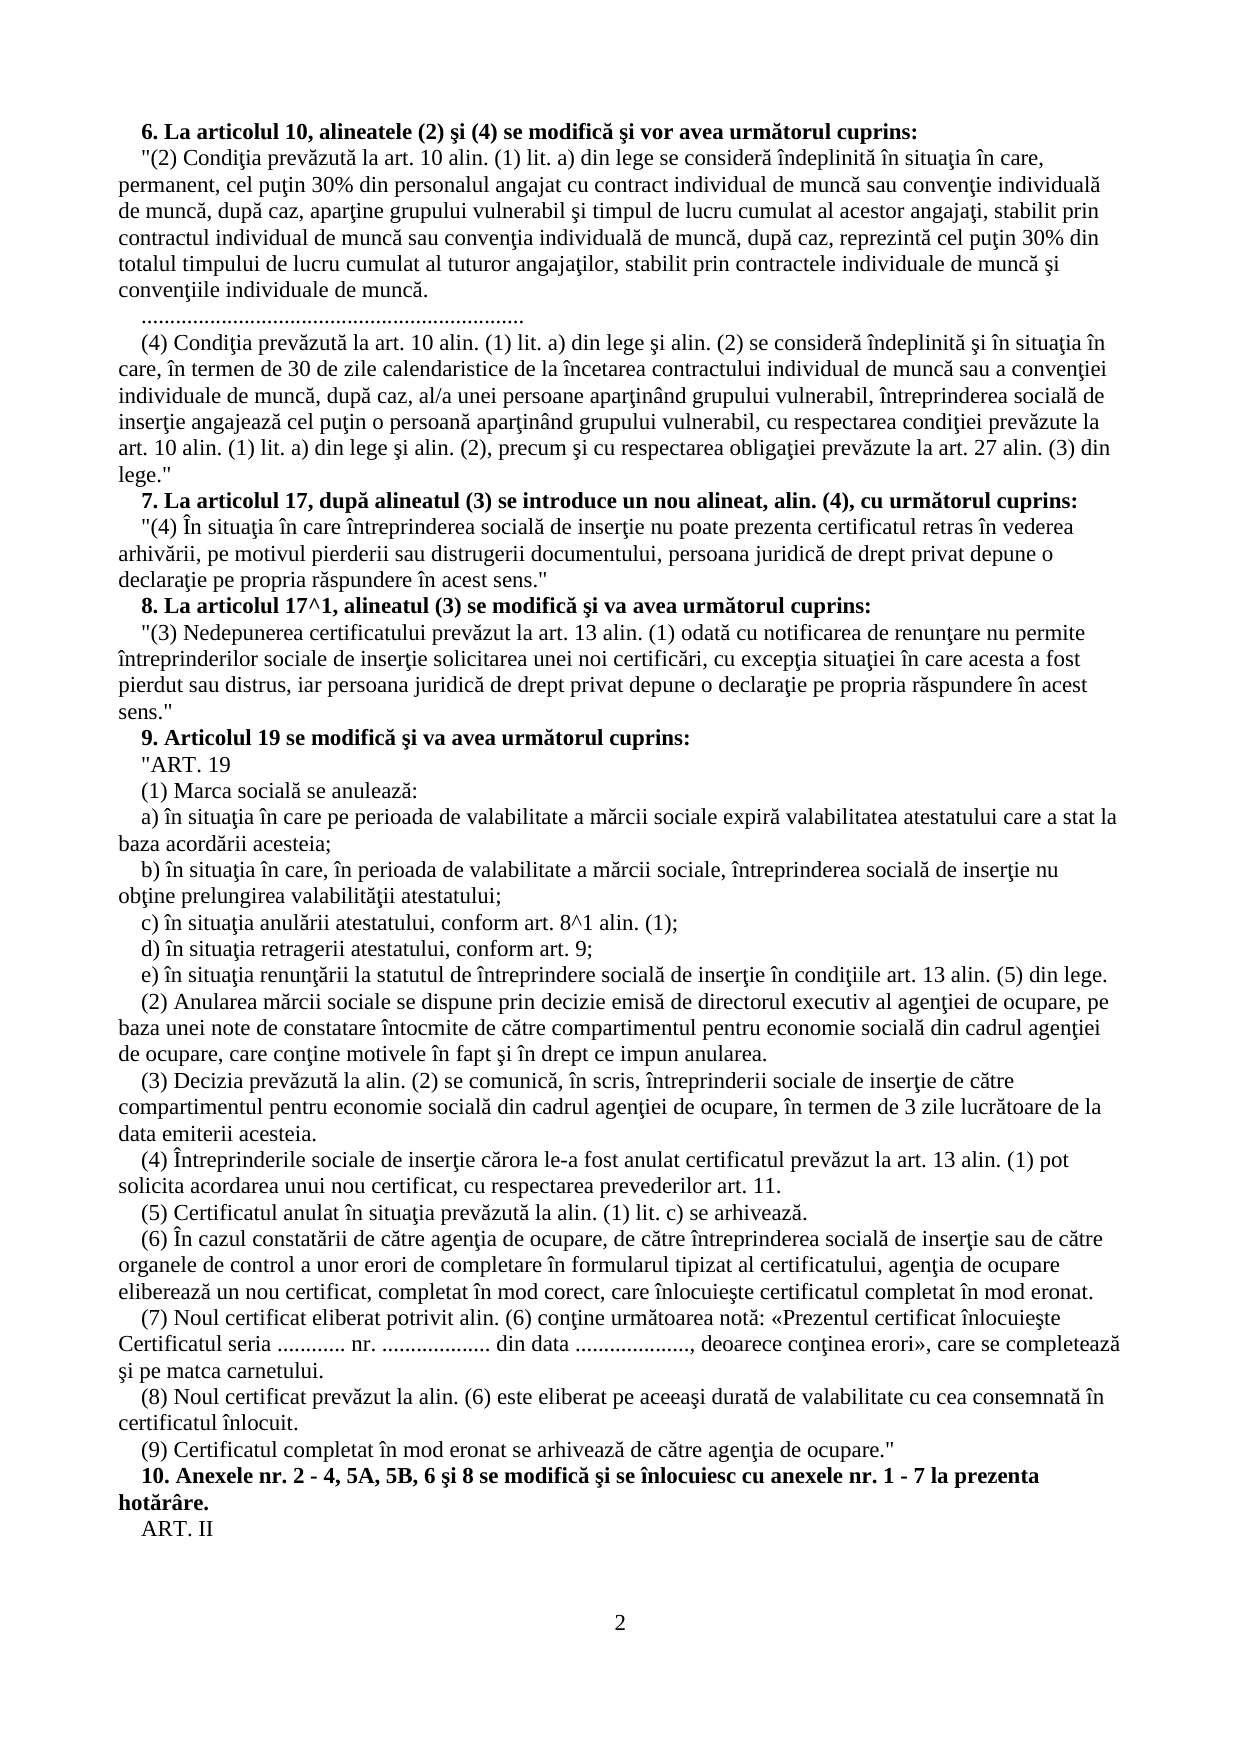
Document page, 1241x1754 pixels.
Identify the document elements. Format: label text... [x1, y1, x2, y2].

text d) în situaţia retragerii atestatului, conform art. 9; [118, 935, 1122, 961]
text (2) Anularea mărcii sociale se dispune prin decizie emisă de directorul executiv al agenţiei de ocupare, pe baza unei note de constatare întocmite de către compartimentul pentru economie socială din cadrul agenţiei de ocupare, care conţine motivele în fapt şi în drept ce impun anularea. [118, 988, 1122, 1067]
text 6. La articolul 10, alineatele (2) şi (4) se modifică şi vor avea următorul cuprins: [118, 118, 1122, 144]
text 9. Articolul 19 se modifică şi va avea următorul cuprins: [118, 724, 1122, 751]
text "(3) Nedepunerea certificatului prevăzut la art. 13 alin. (1) odată cu notificarea de renunţare nu permite întreprinderilor sociale de inserţie solicitarea unei noi certificări, cu excepţia situaţiei în care acesta a fost pierdut sau distrus, iar persoana juridică de drept privat depune o declaraţie pe propria răspundere în acest sens." [118, 619, 1122, 724]
text ................................................................... [118, 303, 1122, 329]
text e) în situaţia renunţării la statutul de întreprindere socială de inserţie în condiţiile art. 13 alin. (5) din lege. [118, 961, 1122, 988]
text c) în situaţia anulării atestatului, conform art. 8^1 alin. (1); [118, 909, 1122, 935]
text (6) În cazul constatării de către agenţia de ocupare, de către întreprinderea socială de inserţie sau de către organele de control a unor erori de completare în formularul tipizat al certificatului, agenţia de ocupare eliberează un nou certificat, completat în mod corect, care înlocuieşte certificatul completat în mod eronat. [118, 1225, 1122, 1304]
text 7. La articolul 17, după alineatul (3) se introduce un nou alineat, alin. (4), cu următorul cuprins: [118, 487, 1122, 513]
text (4) Condiţia prevăzută la art. 10 alin. (1) lit. a) din lege şi alin. (2) se consideră îndeplinită şi în situaţia în care, în termen de 30 de zile calendaristice de la încetarea contractului individual de muncă sau a convenţiei individuale de muncă, după caz, al/a unei persoane aparţinând grupului vulnerabil, întreprinderea socială de inserţie angajează cel puţin o persoană aparţinând grupului vulnerabil, cu respectarea condiţiei prevăzute la art. 10 alin. (1) lit. a) din lege şi alin. (2), precum şi cu respectarea obligaţiei prevăzute la art. 27 alin. (3) din lege." [118, 329, 1122, 487]
text "(2) Condiţia prevăzută la art. 10 alin. (1) lit. a) din lege se consideră îndeplinită în situaţia în care, permanent, cel puţin 30% din personalul angajat cu contract individual de muncă sau convenţie individuală de muncă, după caz, aparţine grupului vulnerabil şi timpul de lucru cumulat al acestor angajaţi, stabilit prin contractul individual de muncă sau convenţia individuală de muncă, după caz, reprezintă cel puţin 30% din totalul timpului de lucru cumulat al tuturor angajaţilor, stabilit prin contractele individuale de muncă şi convenţiile individuale de muncă. [118, 144, 1122, 303]
text ART. II [118, 1515, 1122, 1541]
text (5) Certificatul anulat în situaţia prevăzută la alin. (1) lit. c) se arhivează. [118, 1199, 1122, 1225]
text 10. Anexele nr. 2 - 4, 5A, 5B, 6 şi 8 se modifică şi se înlocuiesc cu anexele nr. 1 - 7 la prezenta hotărâre. [118, 1462, 1122, 1515]
text "(4) În situaţia în care întreprinderea socială de inserţie nu poate prezenta certificatul retras în vederea arhivării, pe motivul pierderii sau distrugerii documentului, persoana juridică de drept privat depune o declaraţie pe propria răspundere în acest sens." [118, 513, 1122, 592]
text (1) Marca socială se anulează: [118, 777, 1122, 803]
text (3) Decizia prevăzută la alin. (2) se comunică, în scris, întreprinderii sociale de inserţie de către compartimentul pentru economie socială din cadrul agenţiei de ocupare, în termen de 3 zile lucrătoare de la data emiterii acesteia. [118, 1067, 1122, 1146]
text (7) Noul certificat eliberat potrivit alin. (6) conţine următoarea notă: «Prezentul certificat înlocuieşte Certificatul seria ............ nr. ................... din data ...................., deoarece conţinea erori», care se completează şi pe matca carnetului. [118, 1304, 1122, 1383]
text b) în situaţia în care, în perioada de valabilitate a mărcii sociale, întreprinderea socială de inserţie nu obţine prelungirea valabilităţii atestatului; [118, 856, 1122, 909]
text "ART. 19 [118, 751, 1122, 777]
text (4) Întreprinderile sociale de inserţie cărora le-a fost anulat certificatul prevăzut la art. 13 alin. (1) pot solicita acordarea unui nou certificat, cu respectarea prevederilor art. 11. [118, 1146, 1122, 1199]
text (8) Noul certificat prevăzut la alin. (6) este eliberat pe aceeaşi durată de valabilitate cu cea consemnată în certificatul înlocuit. [118, 1383, 1122, 1436]
text (9) Certificatul completat în mod eronat se arhivează de către agenţia de ocupare." [118, 1436, 1122, 1462]
text a) în situaţia în care pe perioada de valabilitate a mărcii sociale expiră valabilitatea atestatului care a stat la baza acordării acesteia; [118, 803, 1122, 856]
text 8. La articolul 17^1, alineatul (3) se modifică şi va avea următorul cuprins: [118, 592, 1122, 619]
